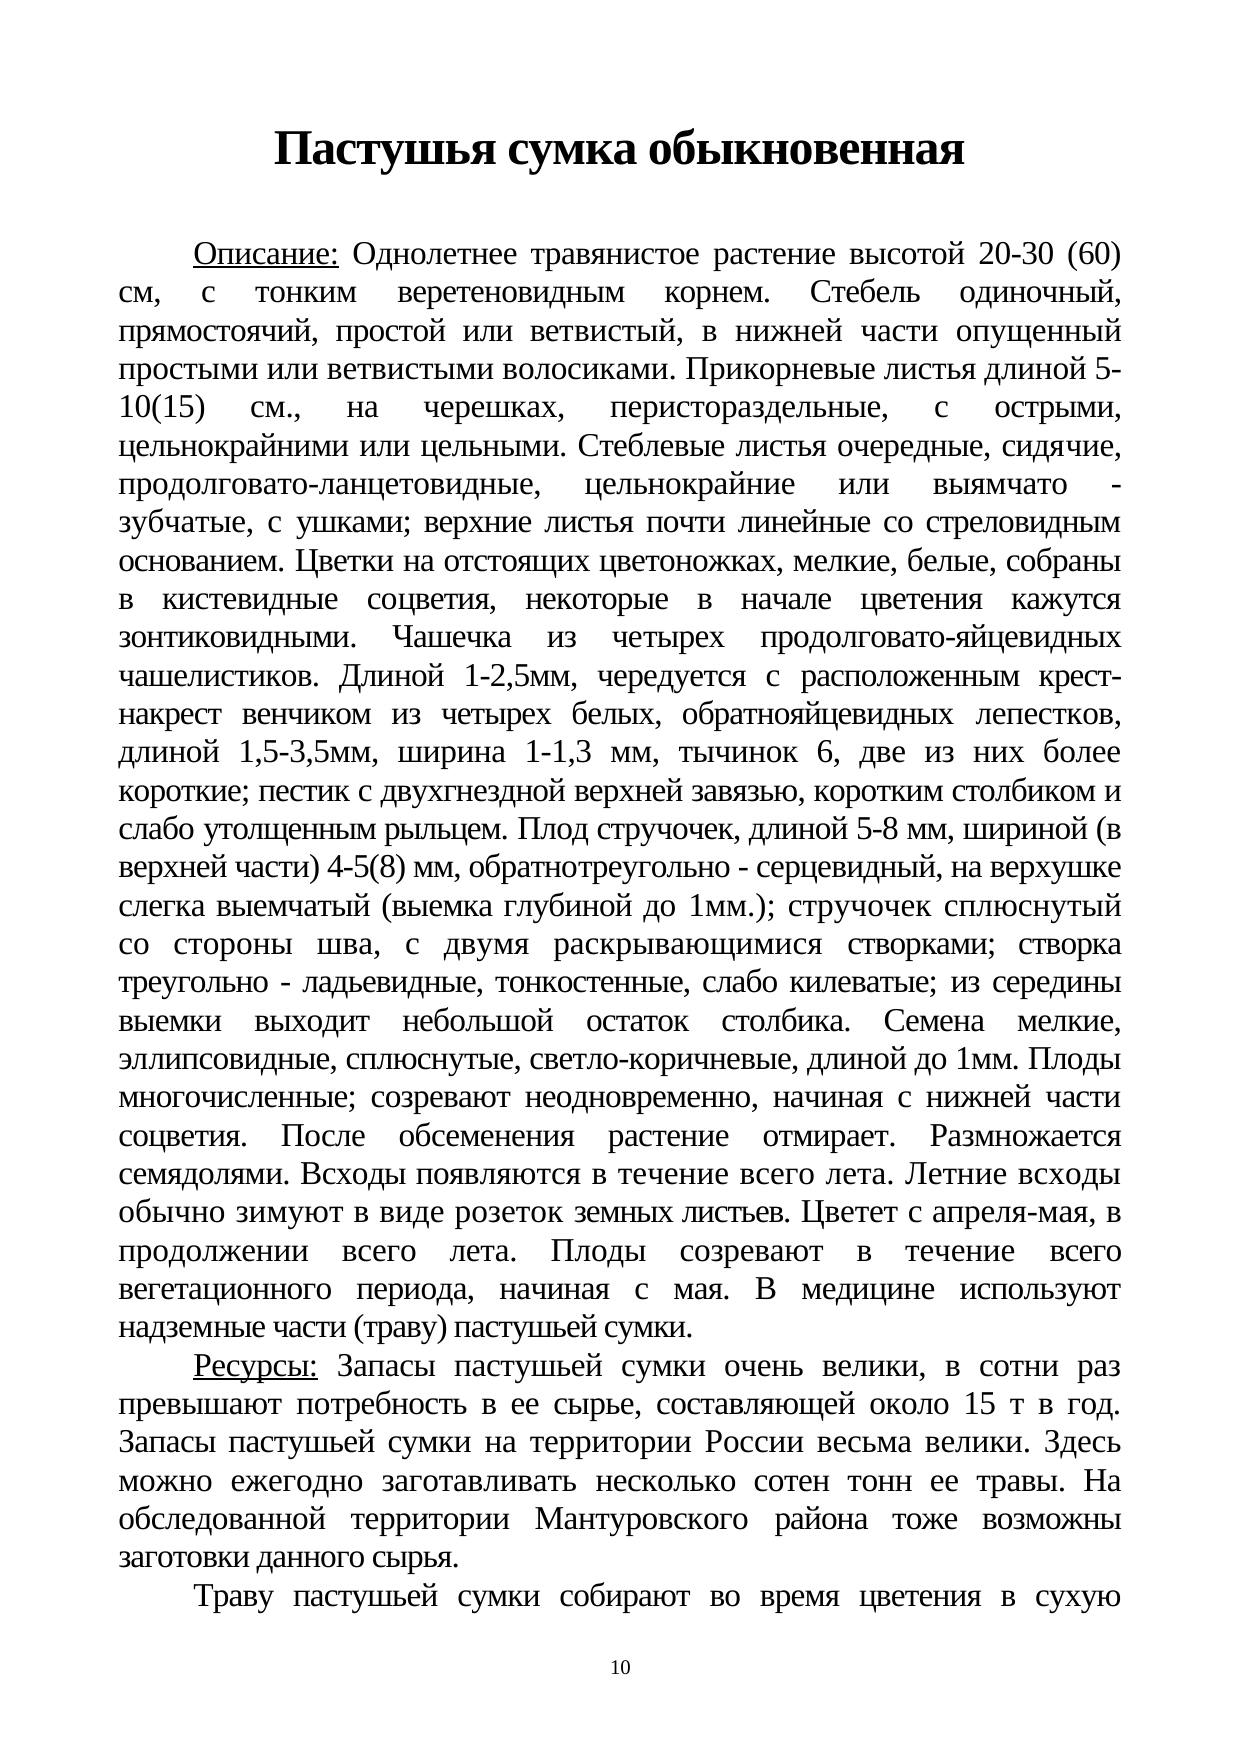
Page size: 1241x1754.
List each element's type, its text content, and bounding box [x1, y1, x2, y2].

text Ресурсы: Запасы пастушьей сумки очень велики, в сотни раз превышают потребность в ее сырье, составляющей около 15 т в год. Запасы пастушьей сумки на территории России весьма велики. Здесь можно ежегодно заготавливать несколько сотен тонн ее травы. На обследованной территории Мантуровского района тоже возможны заготовки данного сырья. [118, 1345, 1122, 1575]
text Пастушья сумка обыкновенная [118, 118, 1122, 176]
text Описание: Однолетнее травянистое растение высотой 20-30 (60) см, с тонким веретеновидным корнем. Стебель одиночный, прямостоячий, простой или ветвистый, в нижней части опущенный простыми или ветвистыми волосиками. Прикорневые листья длиной 5-10(15) см., на черешках, перистораздельные, с острыми, цельнокрайними или цельными. Стеблевые листья очередные, сидячие, продолговато-ланцетовидные, цельнокрайние или выямчато - зубчатые, с ушками; верхние листья почти линейные со стреловидным основанием. Цветки на отстоящих цветоножках, мелкие, белые, собраны в кистевидные соцветия, некоторые в начале цветения кажутся зонтиковидными. Чашечка из четырех продолговато-яйцевидных чашелистиков. Длиной 1-2,5мм, чередуется с расположенным крест-накрест венчиком из четырех белых, обратнояйцевидных лепестков, длиной 1,5-3,5мм, ширина 1-1,3 мм, тычинок 6, две из них более короткие; пестик с двухгнездной верхней завязью, коротким столбиком и слабо утолщенным рыльцем. Плод стручочек, длиной 5-8 мм, шириной (в верхней части) 4-5(8) мм, обратнотреугольно - серцевидный, на верхушке слегка выемчатый (выемка глубиной до 1мм.); стручочек сплюснутый со стороны шва, с двумя раскрывающимися створками; створка треугольно - ладьевидные, тонкостенные, слабо килеватые; из середины выемки выходит небольшой остаток столбика. Семена мелкие, эллипсовидные, сплюснутые, светло-коричневые, длиной до 1мм. Плоды многочисленные; созревают неодновременно, начиная с нижней части соцветия. После обсеменения растение отмирает. Размножается семядолями. Всходы появляются в течение всего лета. Летние всходы обычно зимуют в виде розеток земных листьев. Цветет с апреля-мая, в продолжении всего лета. Плоды созревают в течение всего вегетационного периода, начиная с мая. В медицине используют надземные части (траву) пастушьей сумки. [118, 233, 1122, 1345]
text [118, 1575, 1122, 1613]
